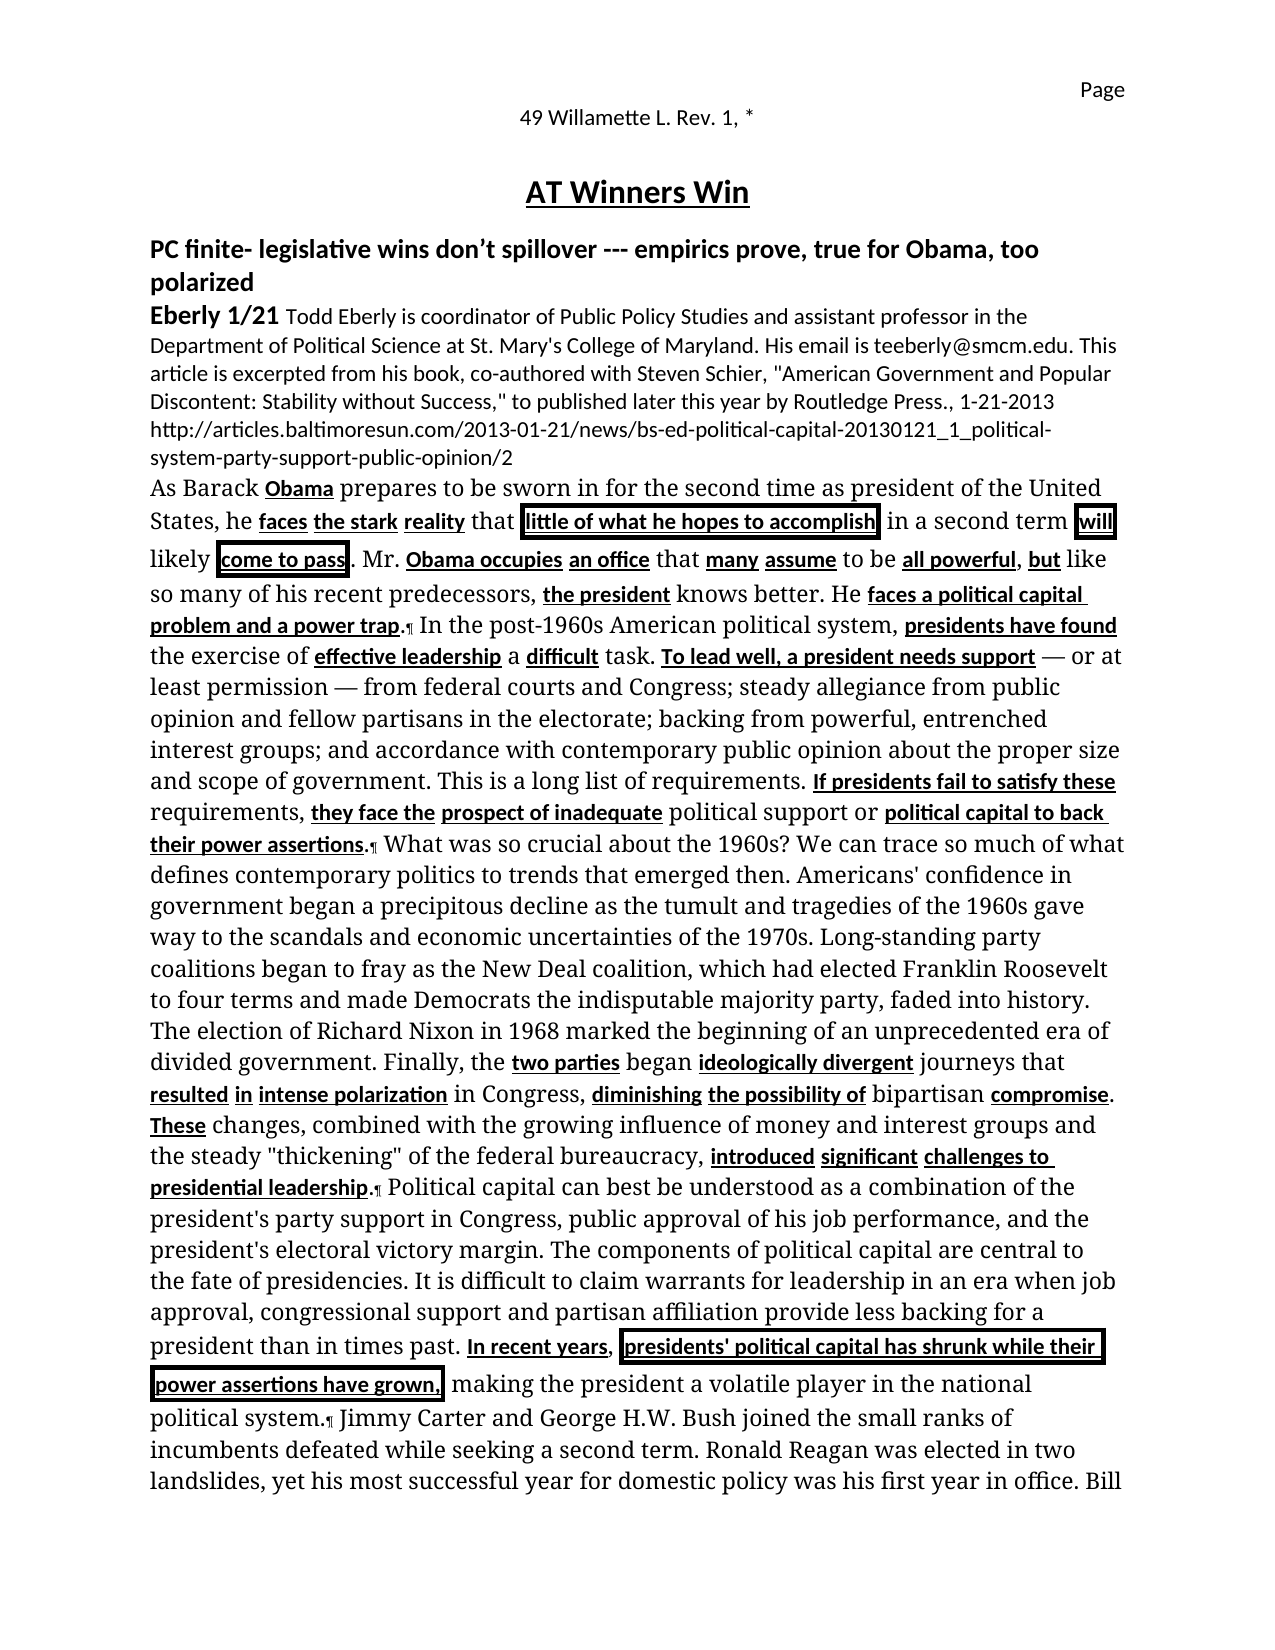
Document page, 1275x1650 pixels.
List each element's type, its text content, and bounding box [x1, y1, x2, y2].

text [150, 472, 1125, 1496]
text Eberly 1/21 Todd Eberly is coordinator of Public Policy Studies and assistant professor in the Department of Political Science at St. Mary's College of Maryland. His email is teeberly@smcm.edu. This article is excerpted from his book, co-authored with Steven Schier, "American Government and Popular Discontent: Stability without Success," to published later this year by Routledge Press., 1-21-2013 http://articles.baltimoresun.com/2013-01-21/news/bs-ed-political-capital-20130121_1_political-system-party-support-public-opinion/2 [150, 298, 1125, 472]
subtitle AT Winners Win [150, 171, 1125, 212]
subtitle PC finite- legislative wins don’t spillover --- empirics prove, true for Obama, too polarized [150, 232, 1125, 298]
